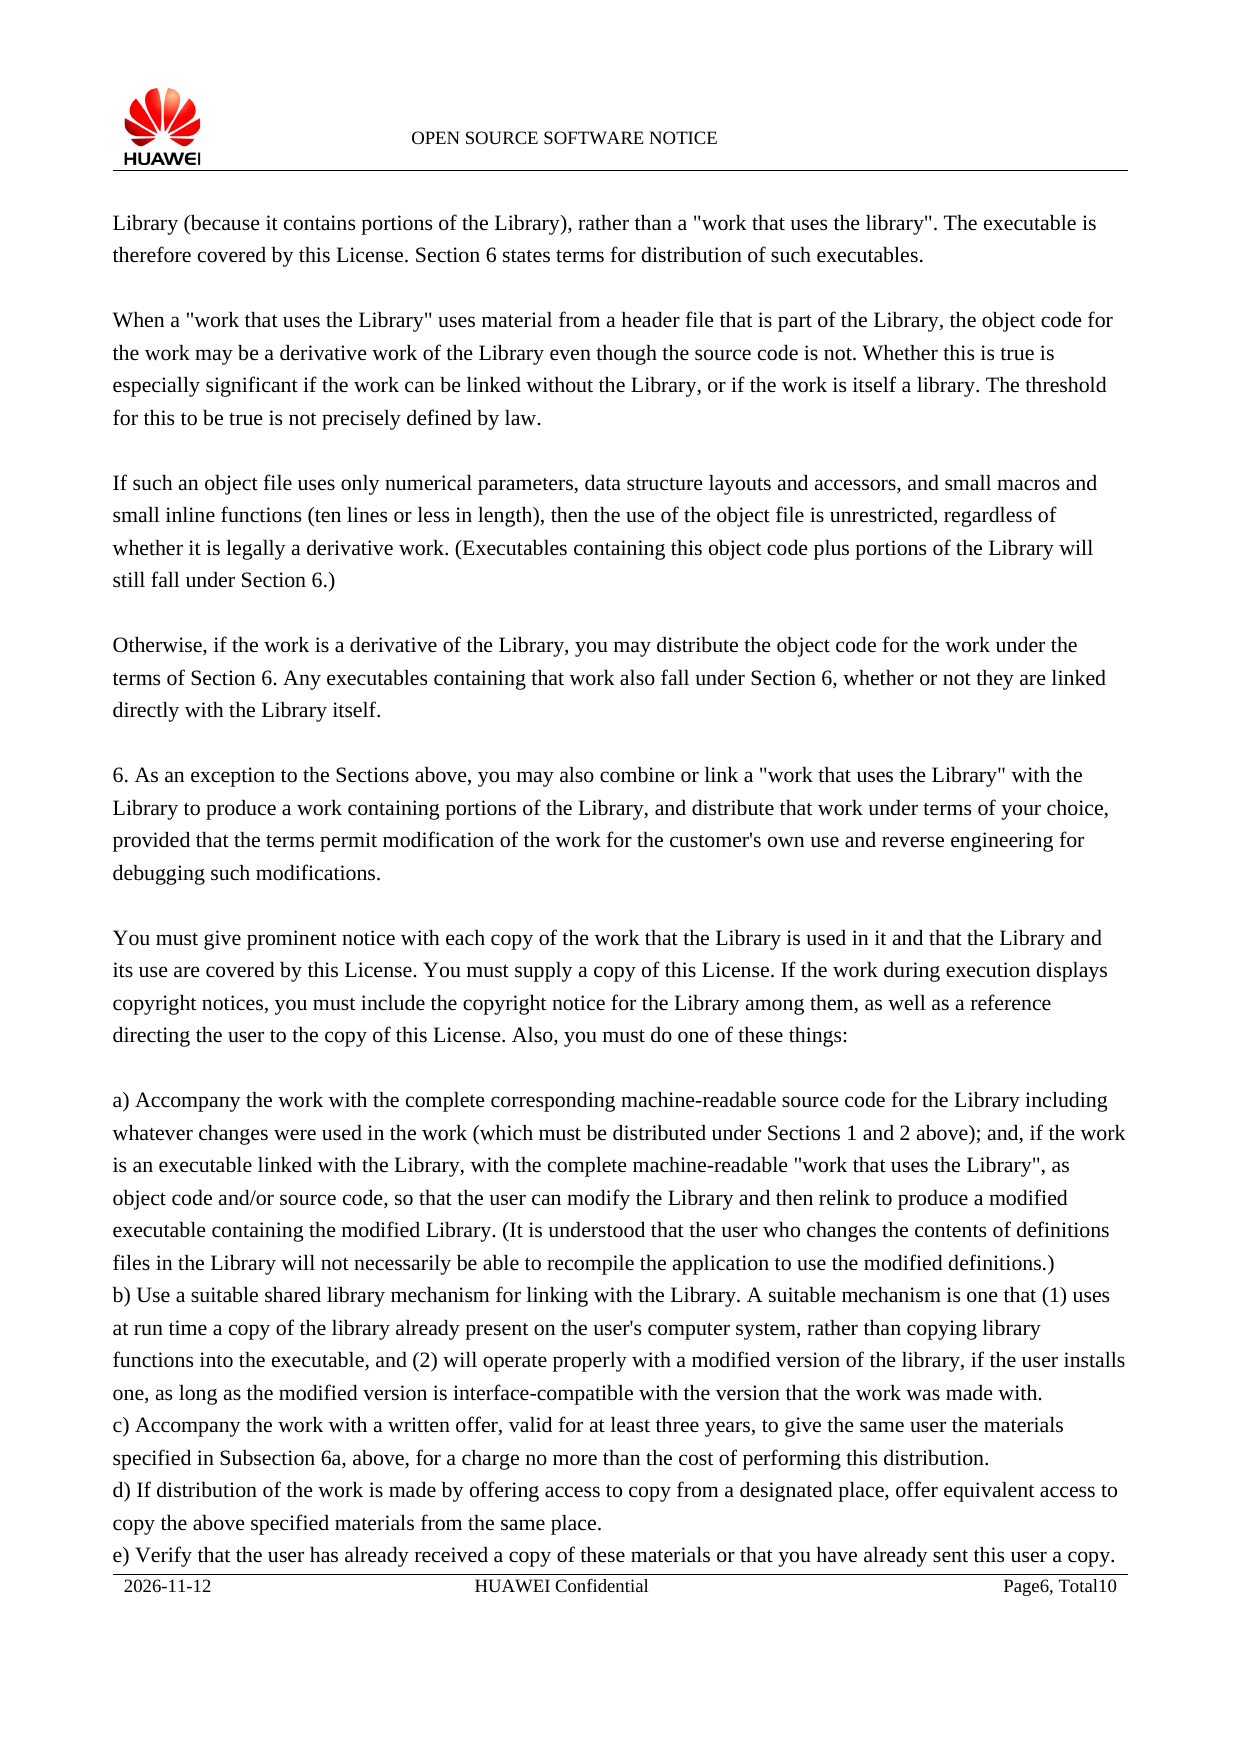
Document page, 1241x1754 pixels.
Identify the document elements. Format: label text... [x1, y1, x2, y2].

picture [124, 88, 201, 165]
